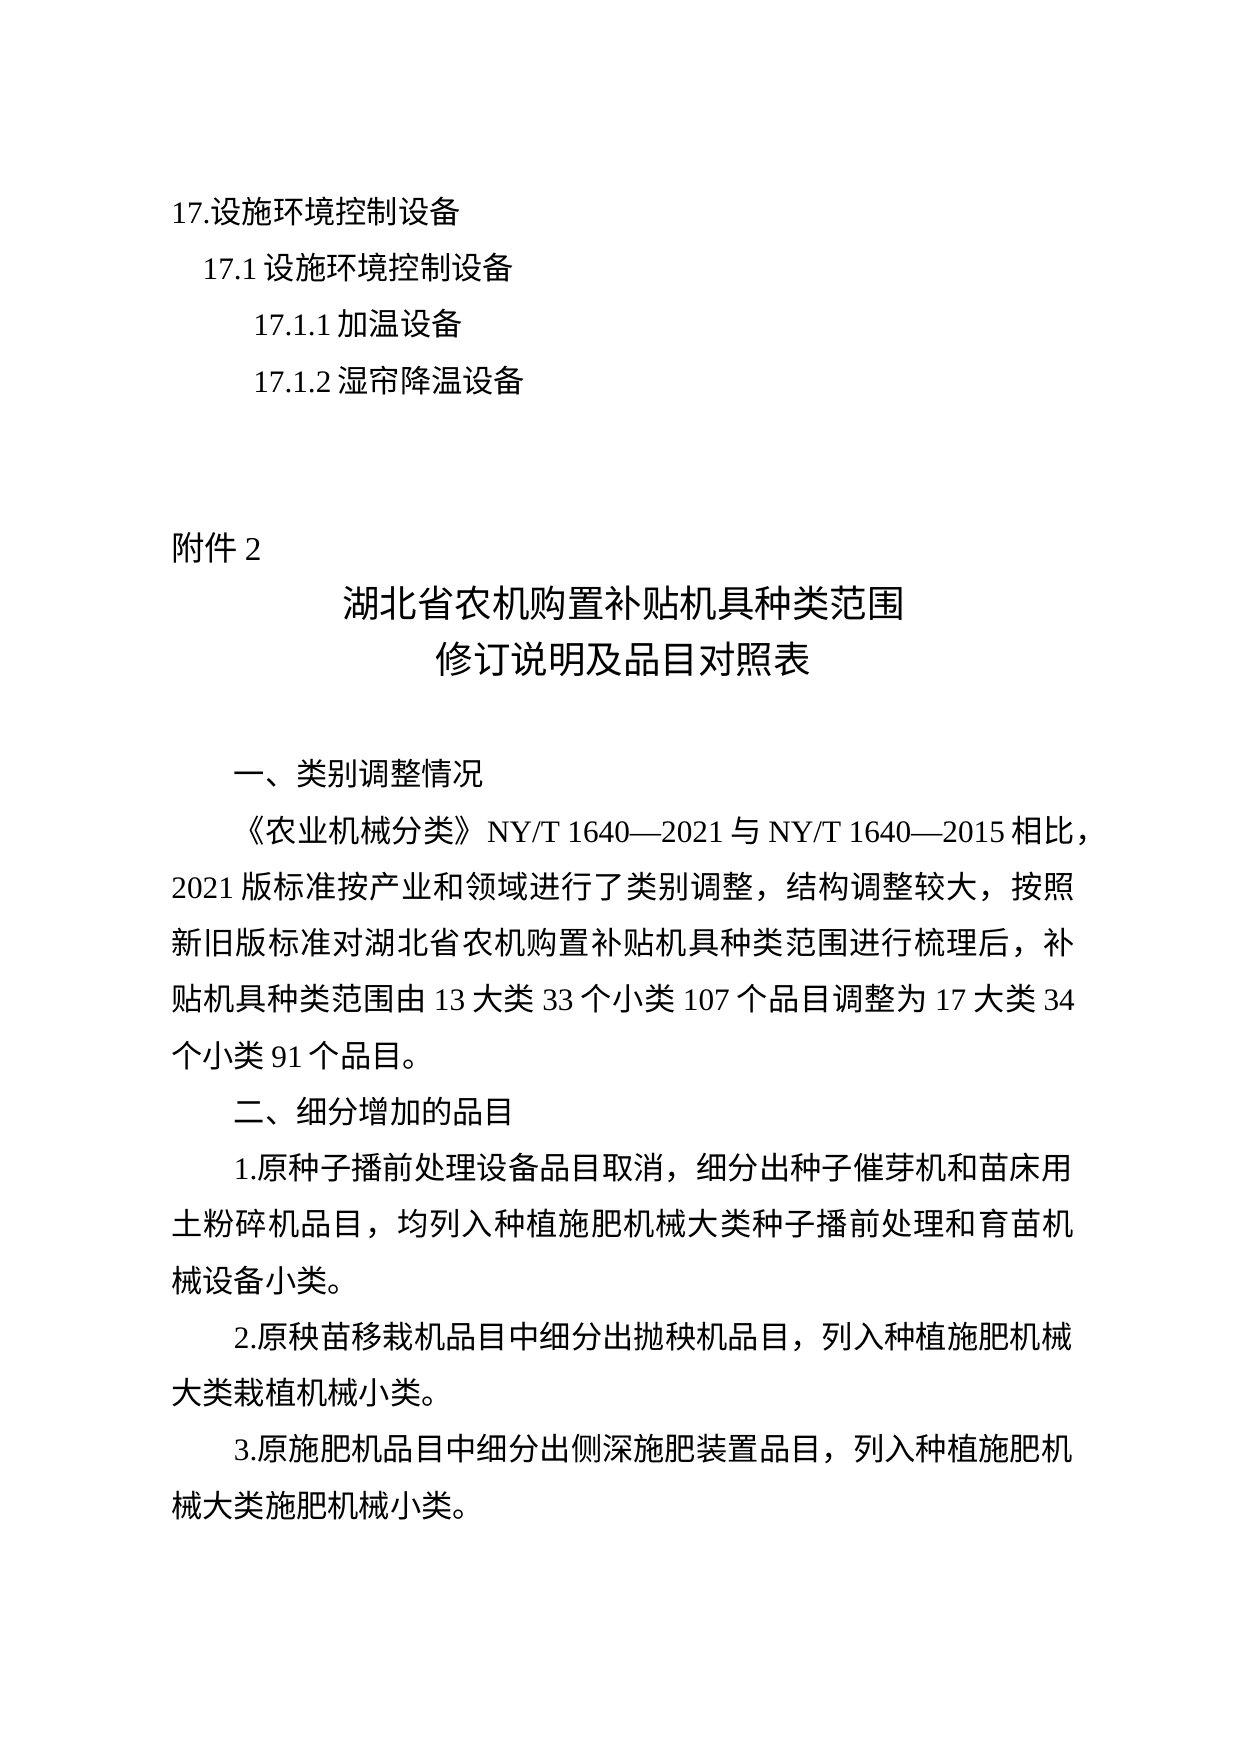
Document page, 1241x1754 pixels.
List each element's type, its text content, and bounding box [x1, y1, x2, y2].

text 17.1.1加温设备 [171, 291, 1075, 347]
text 17.设施环境控制设备 [171, 178, 1075, 234]
text 1.原种子播前处理设备品目取消，细分出种子催芽机和苗床用土粉碎机品目，均列入种植施肥机械大类种子播前处理和育苗机械设备小类。 [171, 1134, 1075, 1303]
text 附件2 [171, 516, 1075, 572]
text 修订说明及品目对照表 [171, 628, 1075, 684]
text 二、细分增加的品目 [171, 1078, 1075, 1134]
text 3.原施肥机品目中细分出侧深施肥装置品目，列入种植施肥机械大类施肥机械小类。 [171, 1416, 1075, 1528]
text 一、类别调整情况 [171, 741, 1075, 797]
text 17.1.2湿帘降温设备 [171, 347, 1075, 403]
text 湖北省农机购置补贴机具种类范围 [171, 572, 1075, 628]
text 2.原秧苗移栽机品目中细分出抛秧机品目，列入种植施肥机械大类栽植机械小类。 [171, 1303, 1075, 1416]
text 17.1设施环境控制设备 [171, 234, 1075, 291]
text 《农业机械分类》NY/T 1640—2021与NY/T 1640—2015相比，2021版标准按产业和领域进行了类别调整，结构调整较大，按照新旧版标准对湖北省农机购置补贴机具种类范围进行梳理后，补贴机具种类范围由13大类33个小类107个品目调整为17大类34个小类91个品目。 [171, 797, 1075, 1078]
